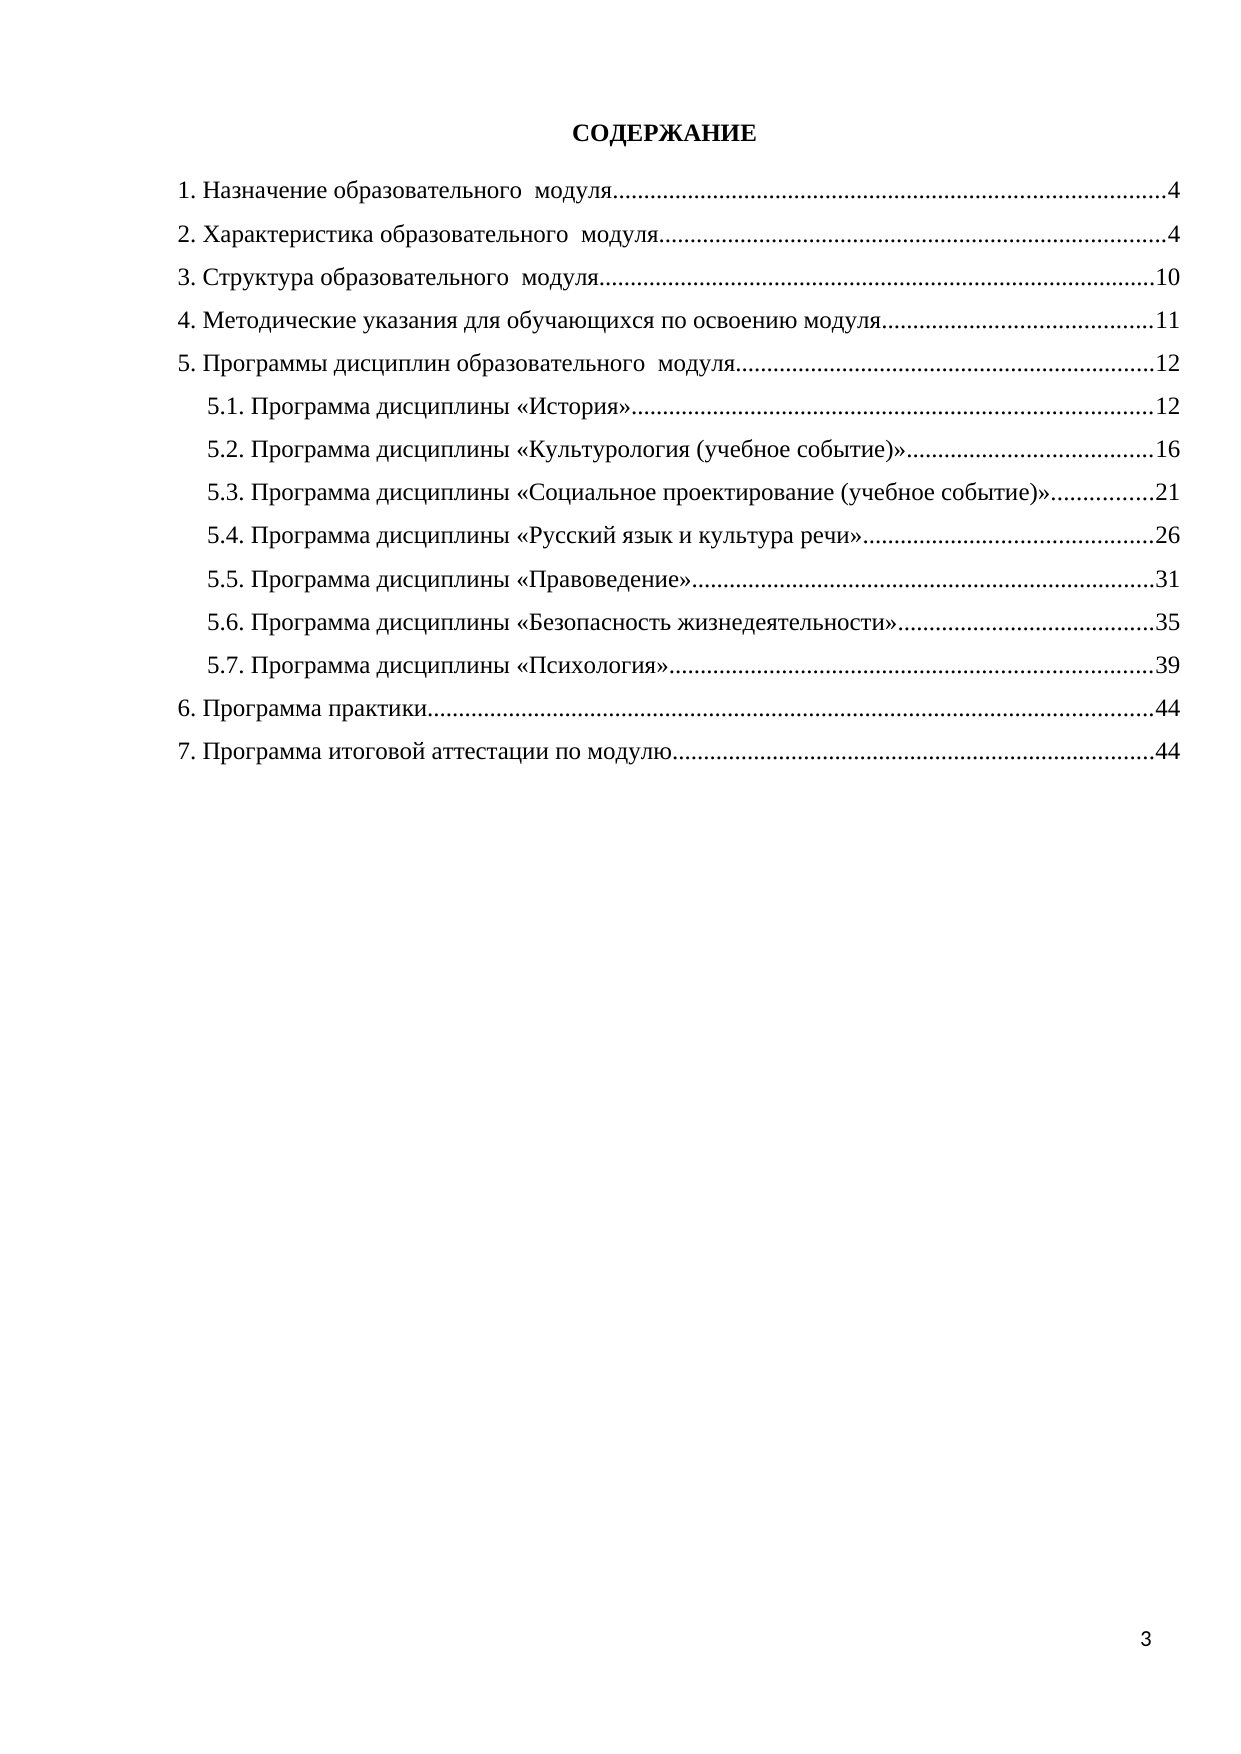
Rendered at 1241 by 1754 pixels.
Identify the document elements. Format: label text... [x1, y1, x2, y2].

text 4. Методические указания для обучающихся по освоению модуля 11 [177, 305, 1152, 334]
text 5.6. Программа дисциплины «Безопасность жизнедеятельности» 35 [207, 607, 1152, 636]
text СОДЕРЖАНИЕ [177, 118, 1152, 147]
text 5.3. Программа дисциплины «Социальное проектирование (учебное событие)» 21 [207, 477, 1152, 506]
text 1. Назначение образовательного модуля 4 [177, 176, 1152, 204]
text 5.5. Программа дисциплины «Правоведение» 31 [207, 564, 1152, 592]
text 5.2. Программа дисциплины «Культурология (учебное событие)» 16 [207, 434, 1152, 463]
text 2. Характеристика образовательного модуля 4 [177, 219, 1152, 247]
text 7. Программа итоговой аттестации по модулю 44 [177, 736, 1152, 765]
text 5. Программы дисциплин образовательного модуля 12 [177, 348, 1152, 377]
text 5.7. Программа дисциплины «Психология» 39 [177, 650, 1152, 679]
text 5.4. Программа дисциплины «Русский язык и культура речи» 26 [177, 521, 1152, 549]
text 6. Программа практики 44 [177, 693, 1152, 722]
text 5.1. Программа дисциплины «История» 12 [207, 391, 1152, 420]
text 3. Структура образовательного модуля 10 [177, 262, 1152, 291]
